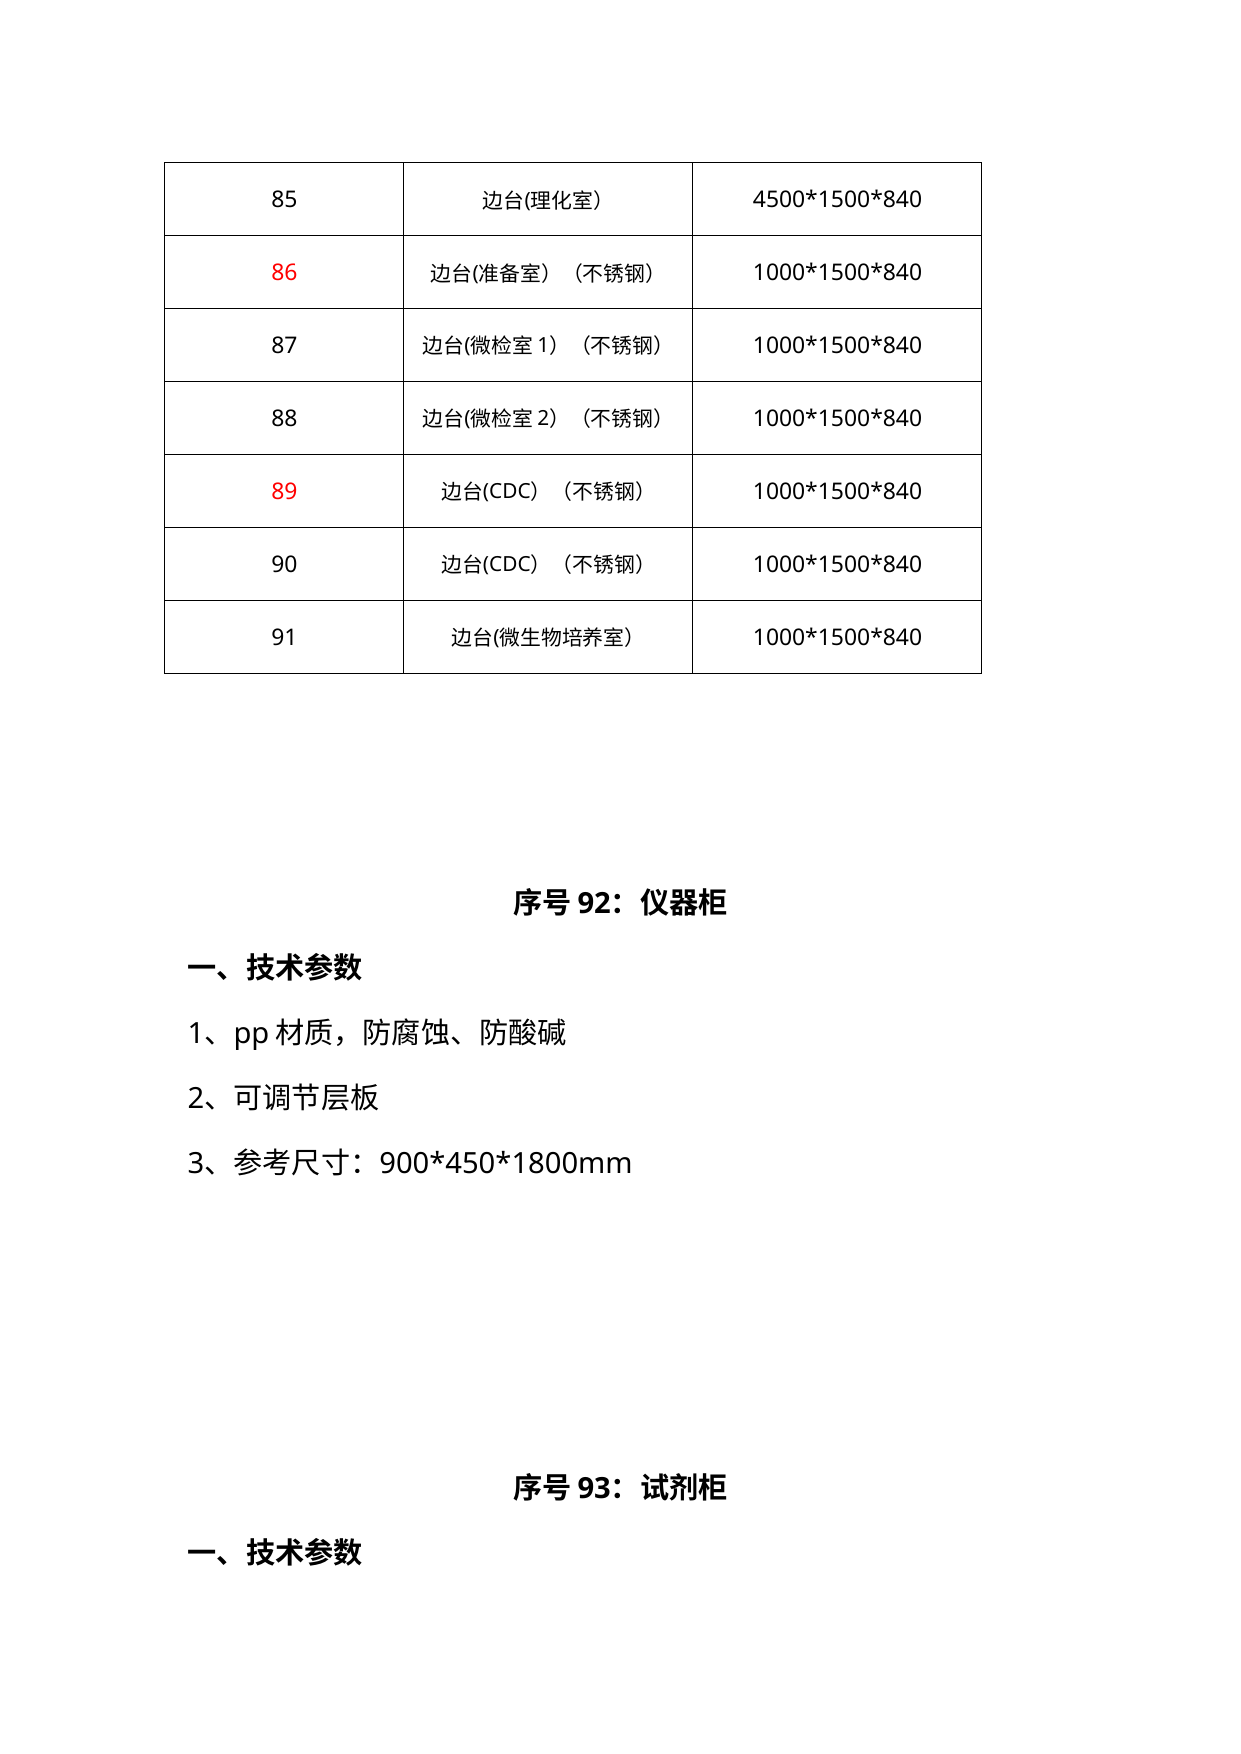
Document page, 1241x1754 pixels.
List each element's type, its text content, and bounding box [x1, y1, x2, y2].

table_cell 1000*1500*840 [693, 601, 981, 672]
table_cell 边台(微检室2）（不锈钢） [404, 382, 692, 454]
list 2、可调节层板 [187, 1063, 1053, 1128]
table_cell 90 [165, 528, 403, 599]
table_cell 边台(CDC）（不锈钢） [404, 455, 692, 527]
table_cell 边台(微生物培养室） [404, 601, 692, 672]
table_cell 边台(理化室） [404, 163, 692, 235]
table_cell 边台(CDC）（不锈钢） [404, 528, 692, 599]
table_cell 88 [165, 382, 403, 454]
list 序号92：仪器柜 [187, 868, 1053, 933]
list 一、技术参数 [187, 933, 1053, 998]
table_cell 边台(准备室）（不锈钢） [404, 236, 692, 308]
table_cell 边台(微检室1）（不锈钢） [404, 309, 692, 381]
list 3、参考尺寸：900*450*1800mm [187, 1128, 1053, 1193]
table_cell 86 [165, 236, 403, 308]
table_cell 1000*1500*840 [693, 309, 981, 381]
list 序号93：试剂柜 [187, 1453, 1053, 1518]
table_cell 87 [165, 309, 403, 381]
table_cell 89 [165, 455, 403, 527]
table_cell 85 [165, 163, 403, 235]
table_cell 1000*1500*840 [693, 236, 981, 308]
table_cell 1000*1500*840 [693, 455, 981, 527]
table_cell 4500*1500*840 [693, 163, 981, 235]
table_cell 91 [165, 601, 403, 672]
text 1、pp材质，防腐蚀、防酸碱 [187, 998, 1053, 1063]
table_cell 1000*1500*840 [693, 382, 981, 454]
table_cell 1000*1500*840 [693, 528, 981, 599]
list 一、技术参数 [187, 1518, 1053, 1583]
